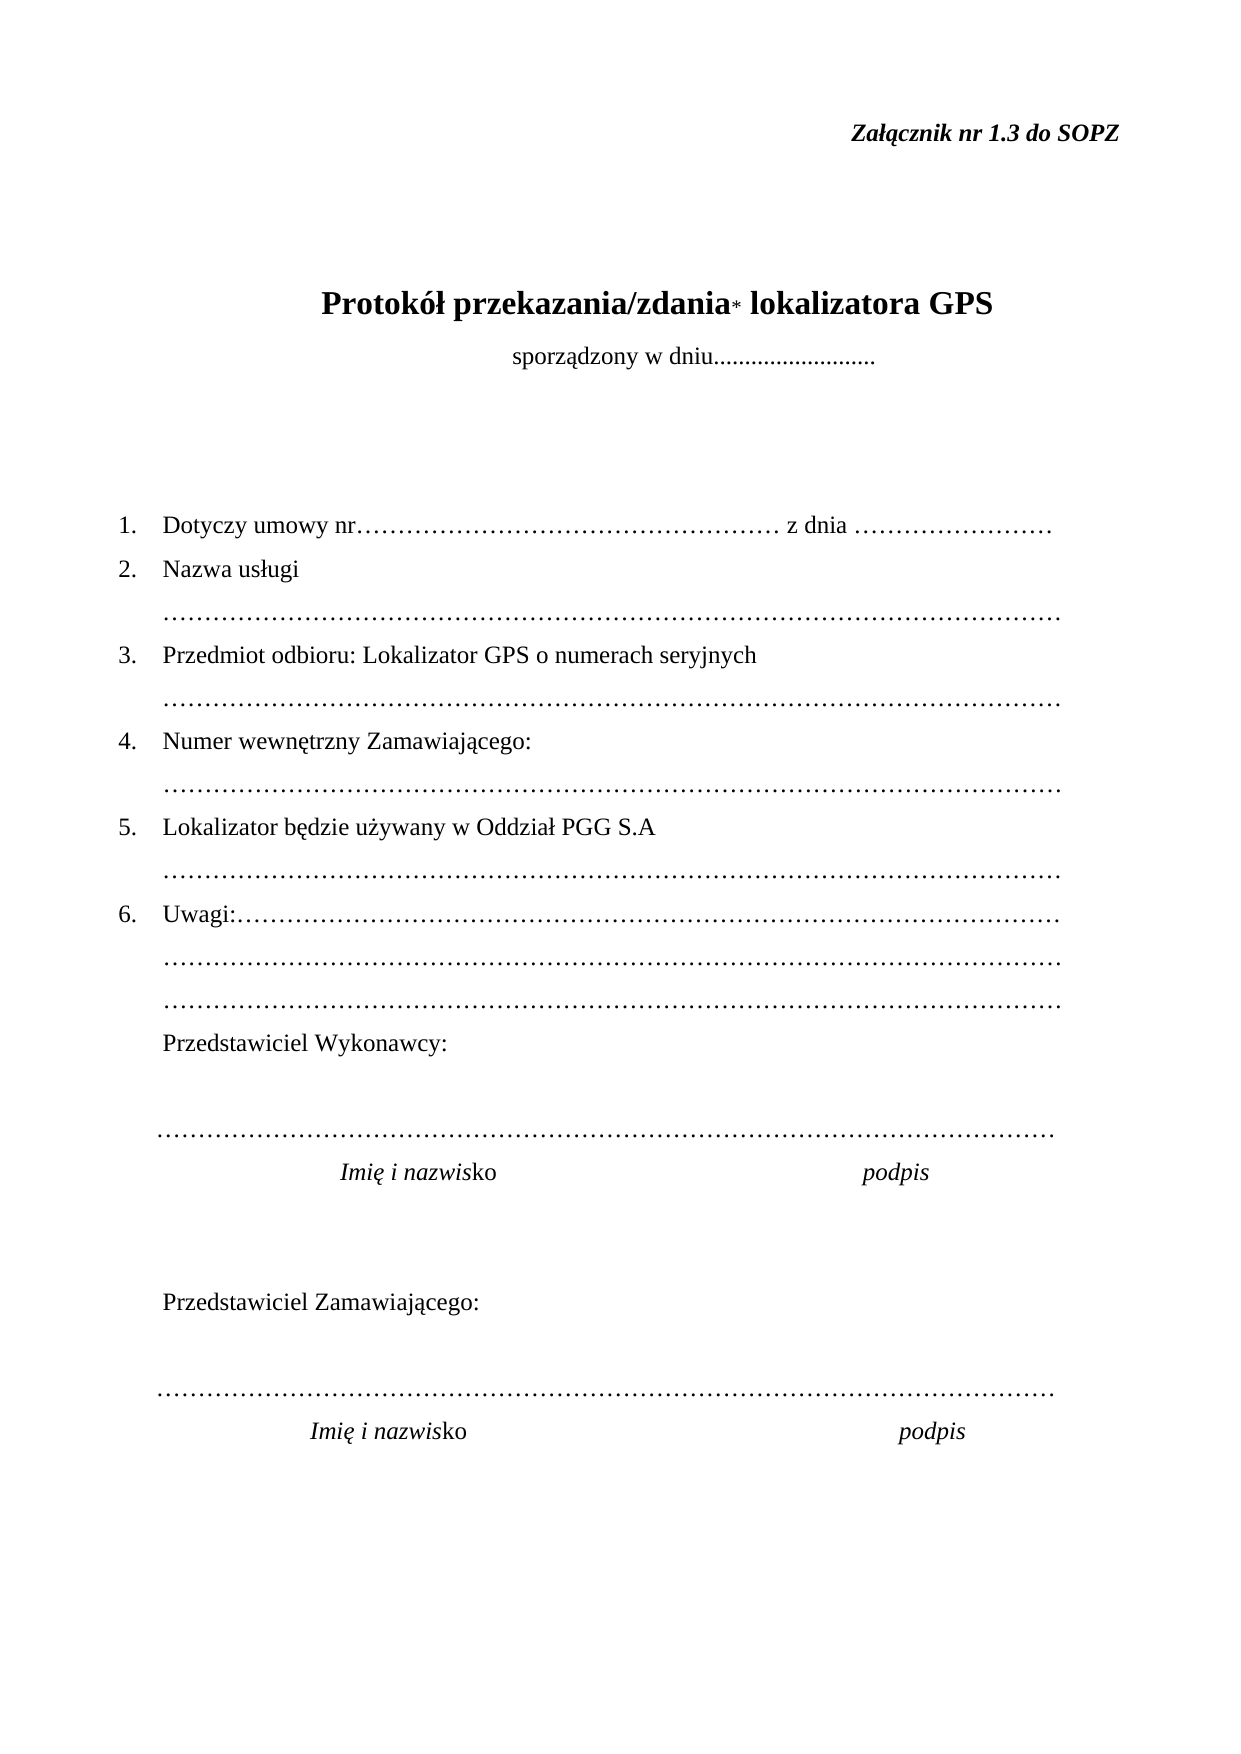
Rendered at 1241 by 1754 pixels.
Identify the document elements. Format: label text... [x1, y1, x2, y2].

list Uwagi:……………………………………………………………………………………… [118, 899, 1122, 927]
list Lokalizator będzie używany w Oddział PGG S.A [118, 812, 1122, 841]
text Protokół przekazania/zdania* lokalizatora GPS [118, 283, 1196, 322]
text ……………………………………………………………………………………………… [118, 597, 1122, 626]
list Dotyczy umowy nr…………………………………………… z dnia …………………… [118, 511, 1122, 539]
text ……………………………………………………………………………………………… [156, 1373, 1122, 1402]
text Przedstawiciel Zamawiającego: [162, 1287, 1122, 1316]
text ……………………………………………………………………………………………… [118, 683, 1122, 712]
text ……………………………………………………………………………………………… [162, 985, 1122, 1014]
text Załącznik nr 1.3 do SOPZ [339, 118, 1122, 147]
text ……………………………………………………………………………………………… [118, 856, 1122, 884]
text ……………………………………………………………………………………………… [162, 942, 1122, 971]
text ……………………………………………………………………………………………… [162, 769, 1122, 798]
list Nazwa usługi [118, 554, 1122, 582]
list Numer wewnętrzny Zamawiającego: [118, 726, 1122, 755]
list Przedmiot odbioru: Lokalizator GPS o numerach seryjnych [118, 640, 1122, 669]
text ……………………………………………………………………………………………… Imię i nazwisko podpis [156, 1114, 1122, 1186]
text Przedstawiciel Wykonawcy: [162, 1028, 1122, 1057]
text Imię i nazwisko podpis [156, 1416, 1122, 1445]
text sporządzony w dniu.......................... [266, 341, 1122, 369]
